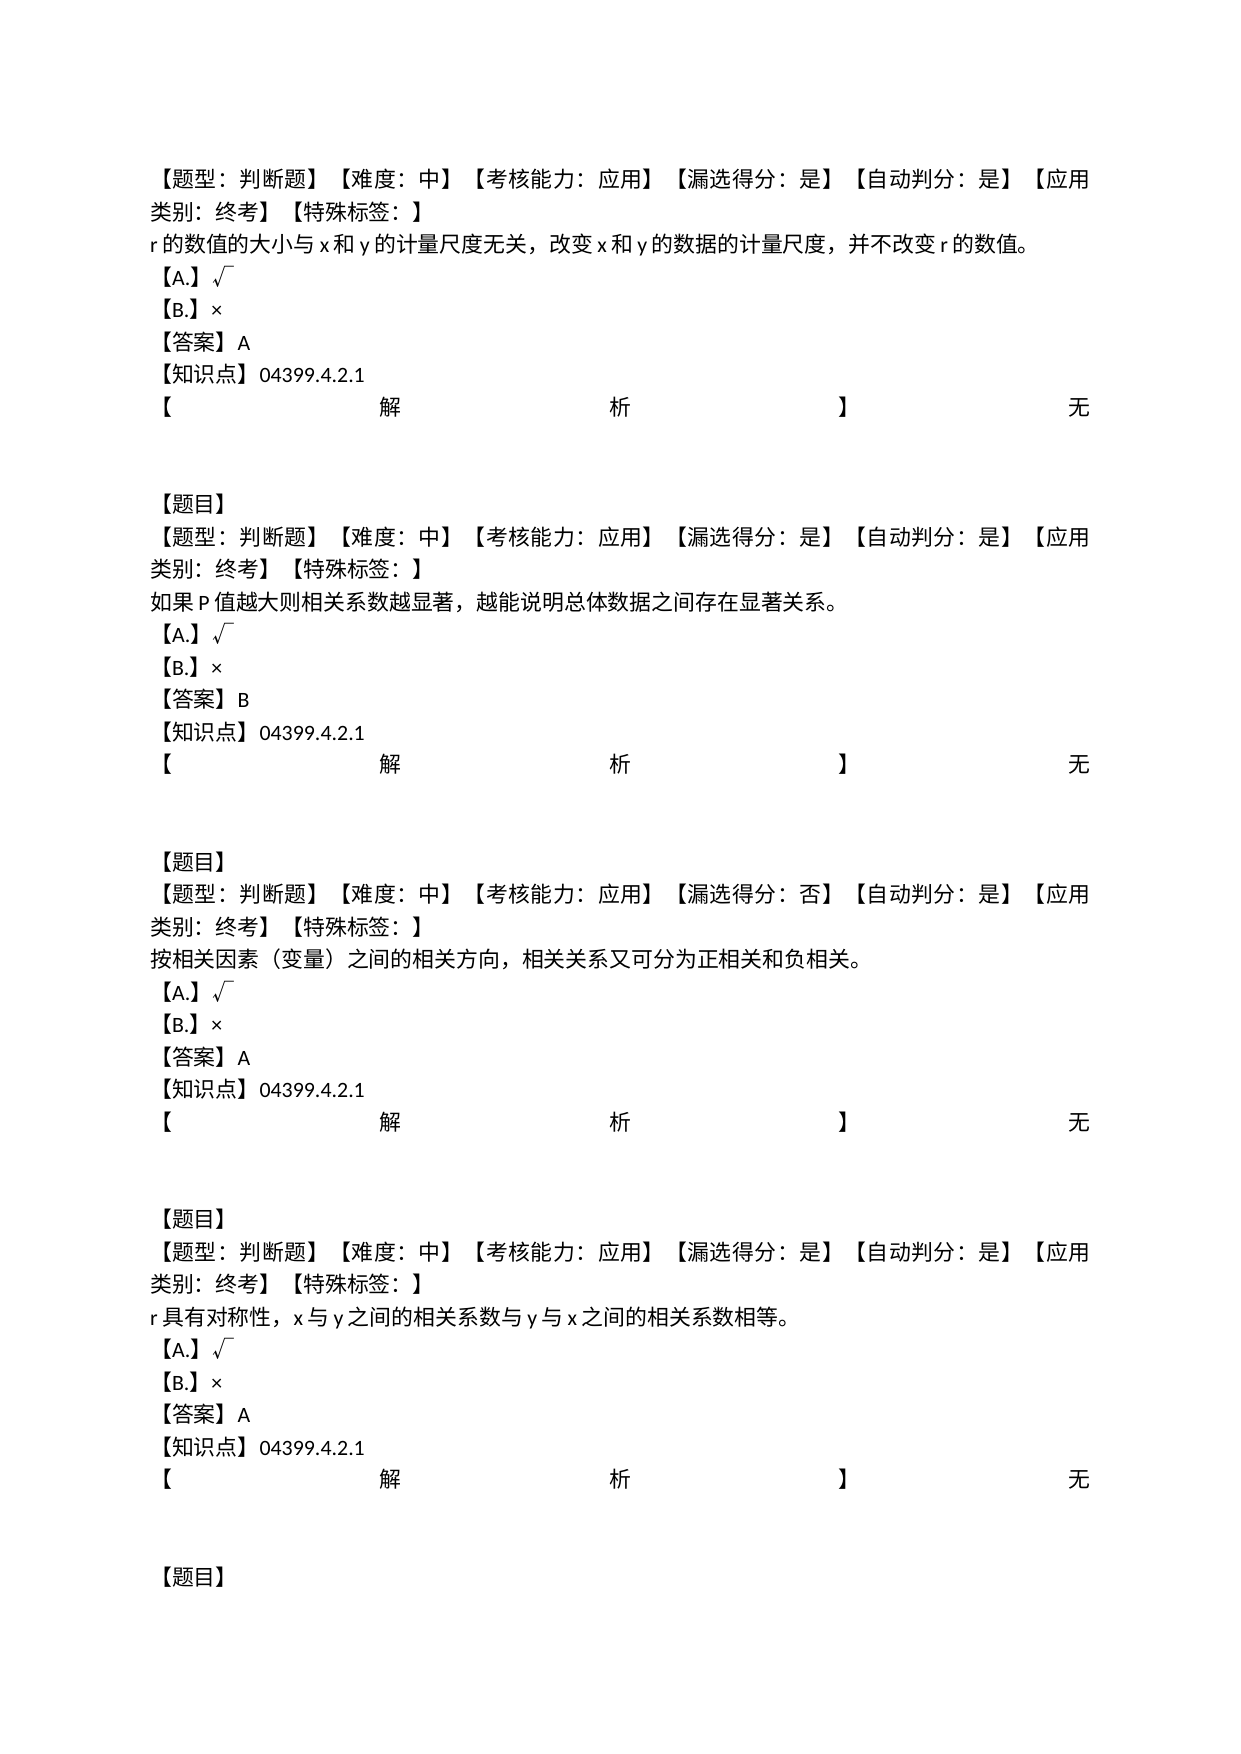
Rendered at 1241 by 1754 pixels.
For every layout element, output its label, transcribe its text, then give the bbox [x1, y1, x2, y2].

text 【解析】无 [150, 747, 1090, 812]
text 【题目】 [150, 1559, 1090, 1592]
text 【知识点】04399.4.2.1 [150, 1072, 1090, 1104]
text 【解析】无 [150, 1462, 1090, 1527]
text 【题型：判断题】【难度：中】【考核能力：应用】【漏选得分：否】【自动判分：是】【应用类别：终考】【特殊标签：】 [150, 877, 1090, 942]
text 【答案】A [150, 324, 1090, 357]
text r的数值的大小与x和y的计量尺度无关，改变x和y的数据的计量尺度，并不改变r的数值。 [150, 227, 1090, 259]
text 【知识点】04399.4.2.1 [150, 357, 1090, 389]
text 【题目】 [150, 487, 1090, 519]
text 【B.】× [150, 1007, 1090, 1039]
text 【解析】无 [150, 1104, 1090, 1169]
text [150, 162, 1090, 227]
text 按相关因素（变量）之间的相关方向，相关关系又可分为正相关和负相关。 [150, 942, 1090, 974]
text 【答案】B [150, 682, 1090, 714]
text 【A.】√ [150, 617, 1090, 649]
text 【A.】√ [150, 259, 1090, 292]
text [150, 519, 1090, 584]
text 【B.】× [150, 1364, 1090, 1397]
text 【知识点】04399.4.2.1 [150, 1429, 1090, 1462]
text 【题目】 [150, 844, 1090, 877]
text 【答案】A [150, 1397, 1090, 1429]
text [150, 1234, 1090, 1299]
text 【知识点】04399.4.2.1 [150, 714, 1090, 747]
text 【题目】 [150, 1202, 1090, 1234]
text 【B.】× [150, 292, 1090, 324]
text 【A.】√ [150, 1332, 1090, 1364]
text 【答案】A [150, 1039, 1090, 1072]
text 【B.】× [150, 649, 1090, 682]
text r具有对称性，x与y之间的相关系数与y与x之间的相关系数相等。 [150, 1299, 1090, 1332]
text 如果P值越大则相关系数越显著，越能说明总体数据之间存在显著关系。 [150, 584, 1090, 617]
text 【解析】无 [150, 389, 1090, 454]
text 【A.】√ [150, 974, 1090, 1007]
